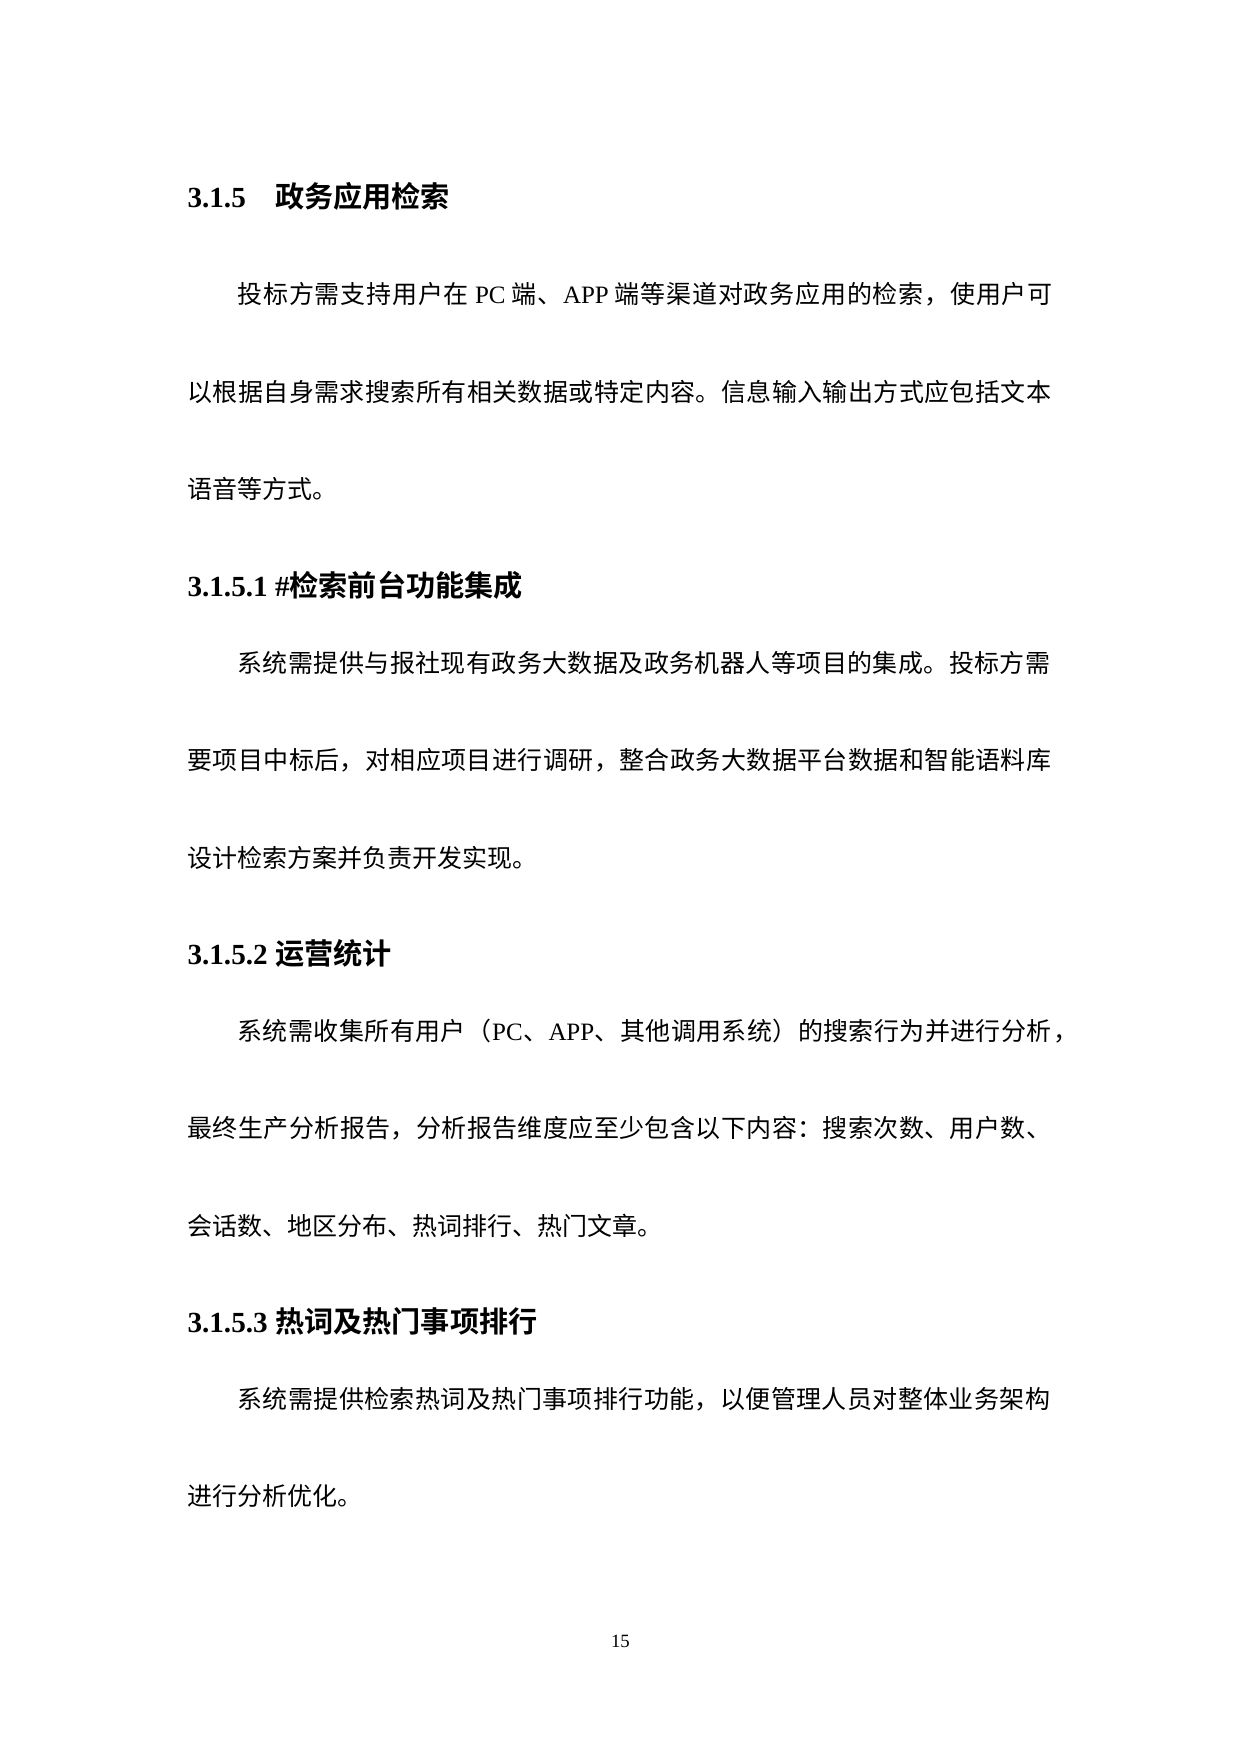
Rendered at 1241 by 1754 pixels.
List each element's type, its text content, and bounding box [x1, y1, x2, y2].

subtitle 运营统计 [187, 919, 1053, 984]
text 投标方需支持用户在PC端、APP端等渠道对政务应用的检索，使用户可以根据自身需求搜索所有相关数据或特定内容。信息输入输出方式应包括文本、语音等方式。 [187, 261, 1053, 521]
subtitle 热词及热门事项排行 [187, 1287, 1053, 1352]
text 系统需收集所有用户（PC、APP、其他调用系统）的搜索行为并进行分析，最终生产分析报告，分析报告维度应至少包含以下内容：搜索次数、用户数、会话数、地区分布、热词排行、热门文章。 [187, 997, 1053, 1257]
subtitle #检索前台功能集成 [187, 551, 1053, 616]
subtitle 政务应用检索 [187, 162, 1053, 227]
text 系统需提供与报社现有政务大数据及政务机器人等项目的集成。投标方需要项目中标后，对相应项目进行调研，整合政务大数据平台数据和智能语料库，设计检索方案并负责开发实现。 [187, 629, 1053, 889]
text 系统需提供检索热词及热门事项排行功能，以便管理人员对整体业务架构进行分析优化。 [187, 1365, 1053, 1527]
